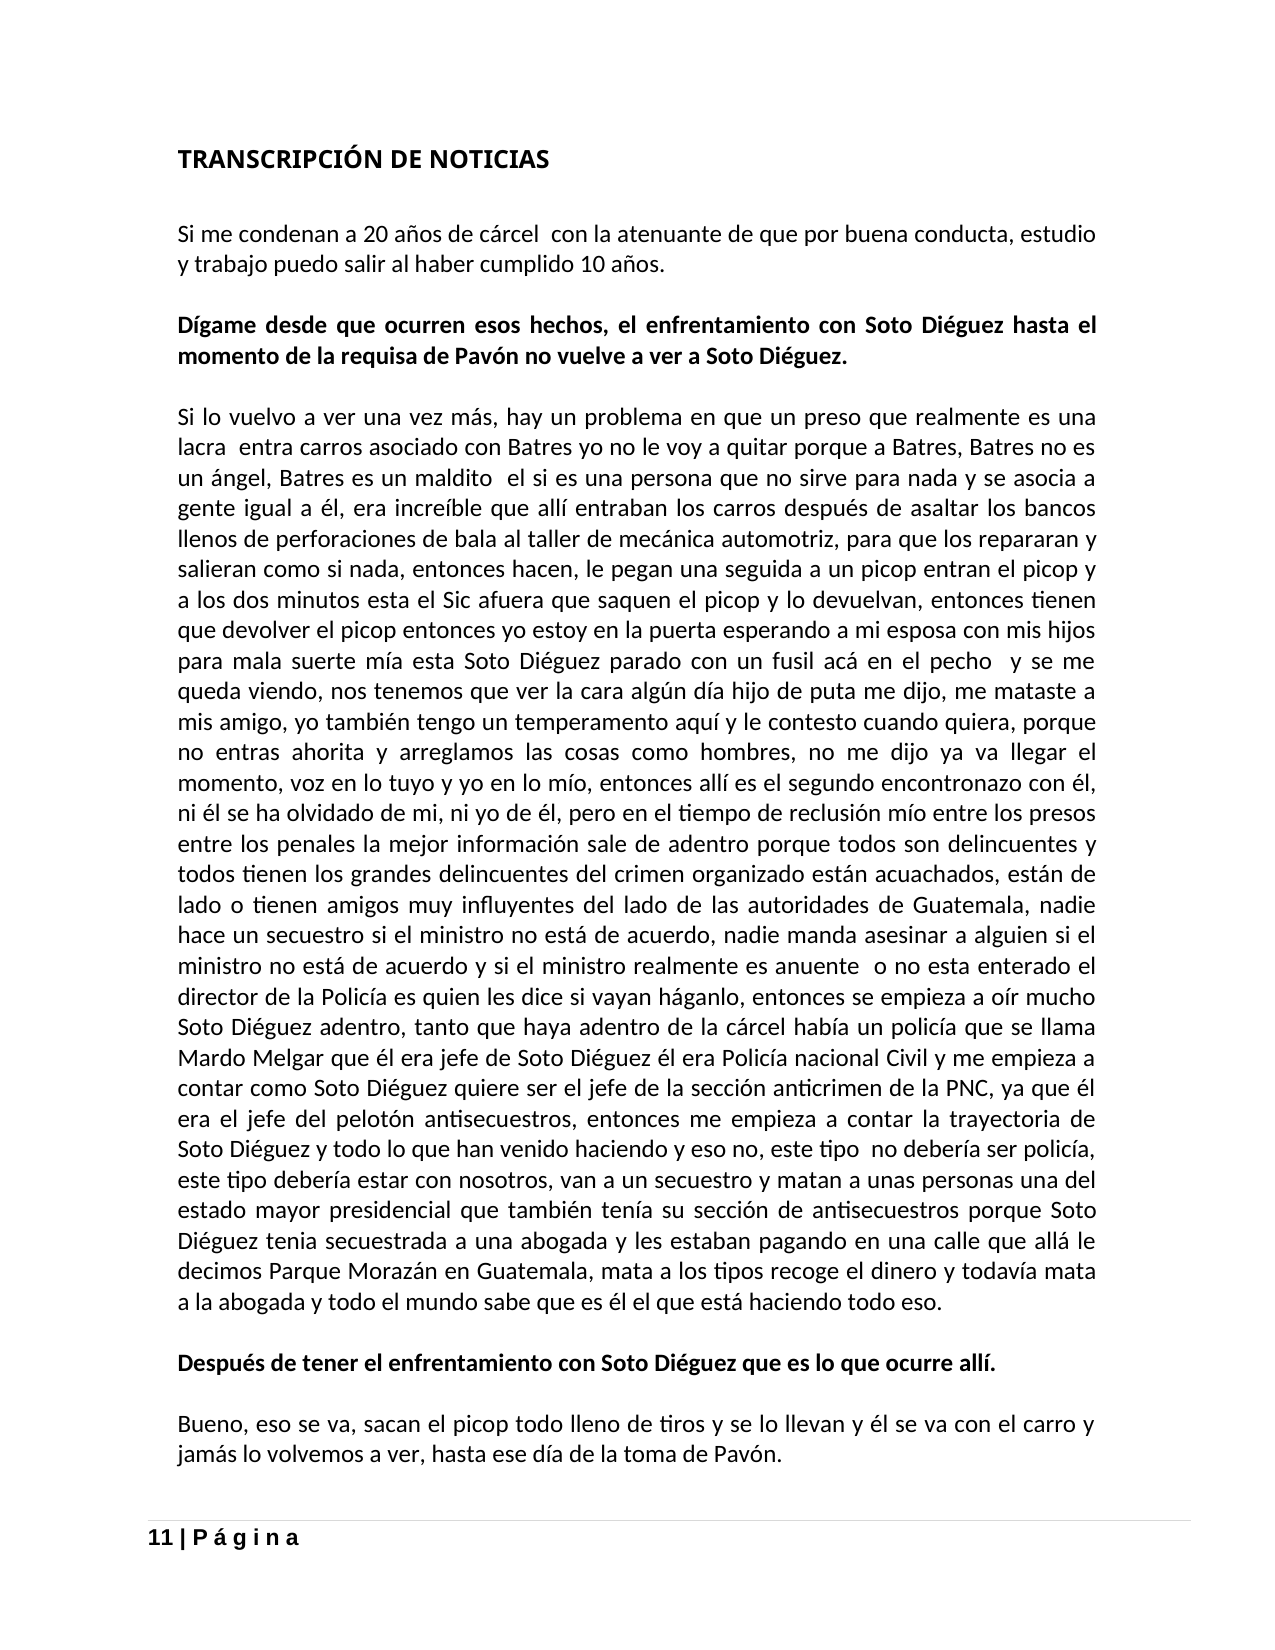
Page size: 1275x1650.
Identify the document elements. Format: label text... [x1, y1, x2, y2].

text Dígame desde que ocurren esos hechos, el enfrentamiento con Soto Diéguez hasta el momento de la requisa de Pavón no vuelve a ver a Soto Diéguez. [177, 309, 1098, 370]
text Después de tener el enfrentamiento con Soto Diéguez que es lo que ocurre allí. [177, 1347, 1098, 1377]
text Bueno, eso se va, sacan el picop todo lleno de tiros y se lo llevan y él se va con el carro y jamás lo volvemos a ver, hasta ese día de la toma de Pavón. [177, 1408, 1098, 1469]
text Si me condenan a 20 años de cárcel con la atenuante de que por buena conducta, estudio y trabajo puedo salir al haber cumplido 10 años. [177, 218, 1098, 279]
text Si lo vuelvo a ver una vez más, hay un problema en que un preso que realmente es una lacra entra carros asociado con Batres yo no le voy a quitar porque a Batres, Batres no es un ángel, Batres es un maldito el si es una persona que no sirve para nada y se asocia a gente igual a él, era increíble que allí entraban los carros después de asaltar los bancos llenos de perforaciones de bala al taller de mecánica automotriz, para que los repararan y salieran como si nada, entonces hacen, le pegan una seguida a un picop entran el picop y a los dos minutos esta el Sic afuera que saquen el picop y lo devuelvan, entonces tienen que devolver el picop entonces yo estoy en la puerta esperando a mi esposa con mis hijos para mala suerte mía esta Soto Diéguez parado con un fusil acá en el pecho y se me queda viendo, nos tenemos que ver la cara algún día hijo de puta me dijo, me mataste a mis amigo, yo también tengo un temperamento aquí y le contesto cuando quiera, porque no entras ahorita y arreglamos las cosas como hombres, no me dijo ya va llegar el momento, voz en lo tuyo y yo en lo mío, entonces allí es el segundo encontronazo con él, ni él se ha olvidado de mi, ni yo de él, pero en el tiempo de reclusión mío entre los presos entre los penales la mejor información sale de adentro porque todos son delincuentes y todos tienen los grandes delincuentes del crimen organizado están acuachados, están de lado o tienen amigos muy influyentes del lado de las autoridades de Guatemala, nadie hace un secuestro si el ministro no está de acuerdo, nadie manda asesinar a alguien si el ministro no está de acuerdo y si el ministro realmente es anuente o no esta enterado el director de la Policía es quien les dice si vayan háganlo, entonces se empieza a oír mucho Soto Diéguez adentro, tanto que haya adentro de la cárcel había un policía que se llama Mardo Melgar que él era jefe de Soto Diéguez él era Policía nacional Civil y me empieza a contar como Soto Diéguez quiere ser el jefe de la sección anticrimen de la PNC, ya que él era el jefe del pelotón antisecuestros, entonces me empieza a contar la trayectoria de Soto Diéguez y todo lo que han venido haciendo y eso no, este tipo no debería ser policía, este tipo debería estar con nosotros, van a un secuestro y matan a unas personas una del estado mayor presidencial que también tenía su sección de antisecuestros porque Soto Diéguez tenia secuestrada a una abogada y les estaban pagando en una calle que allá le decimos Parque Morazán en Guatemala, mata a los tipos recoge el dinero y todavía mata a la abogada y todo el mundo sabe que es él el que está haciendo todo eso. [177, 401, 1098, 1316]
